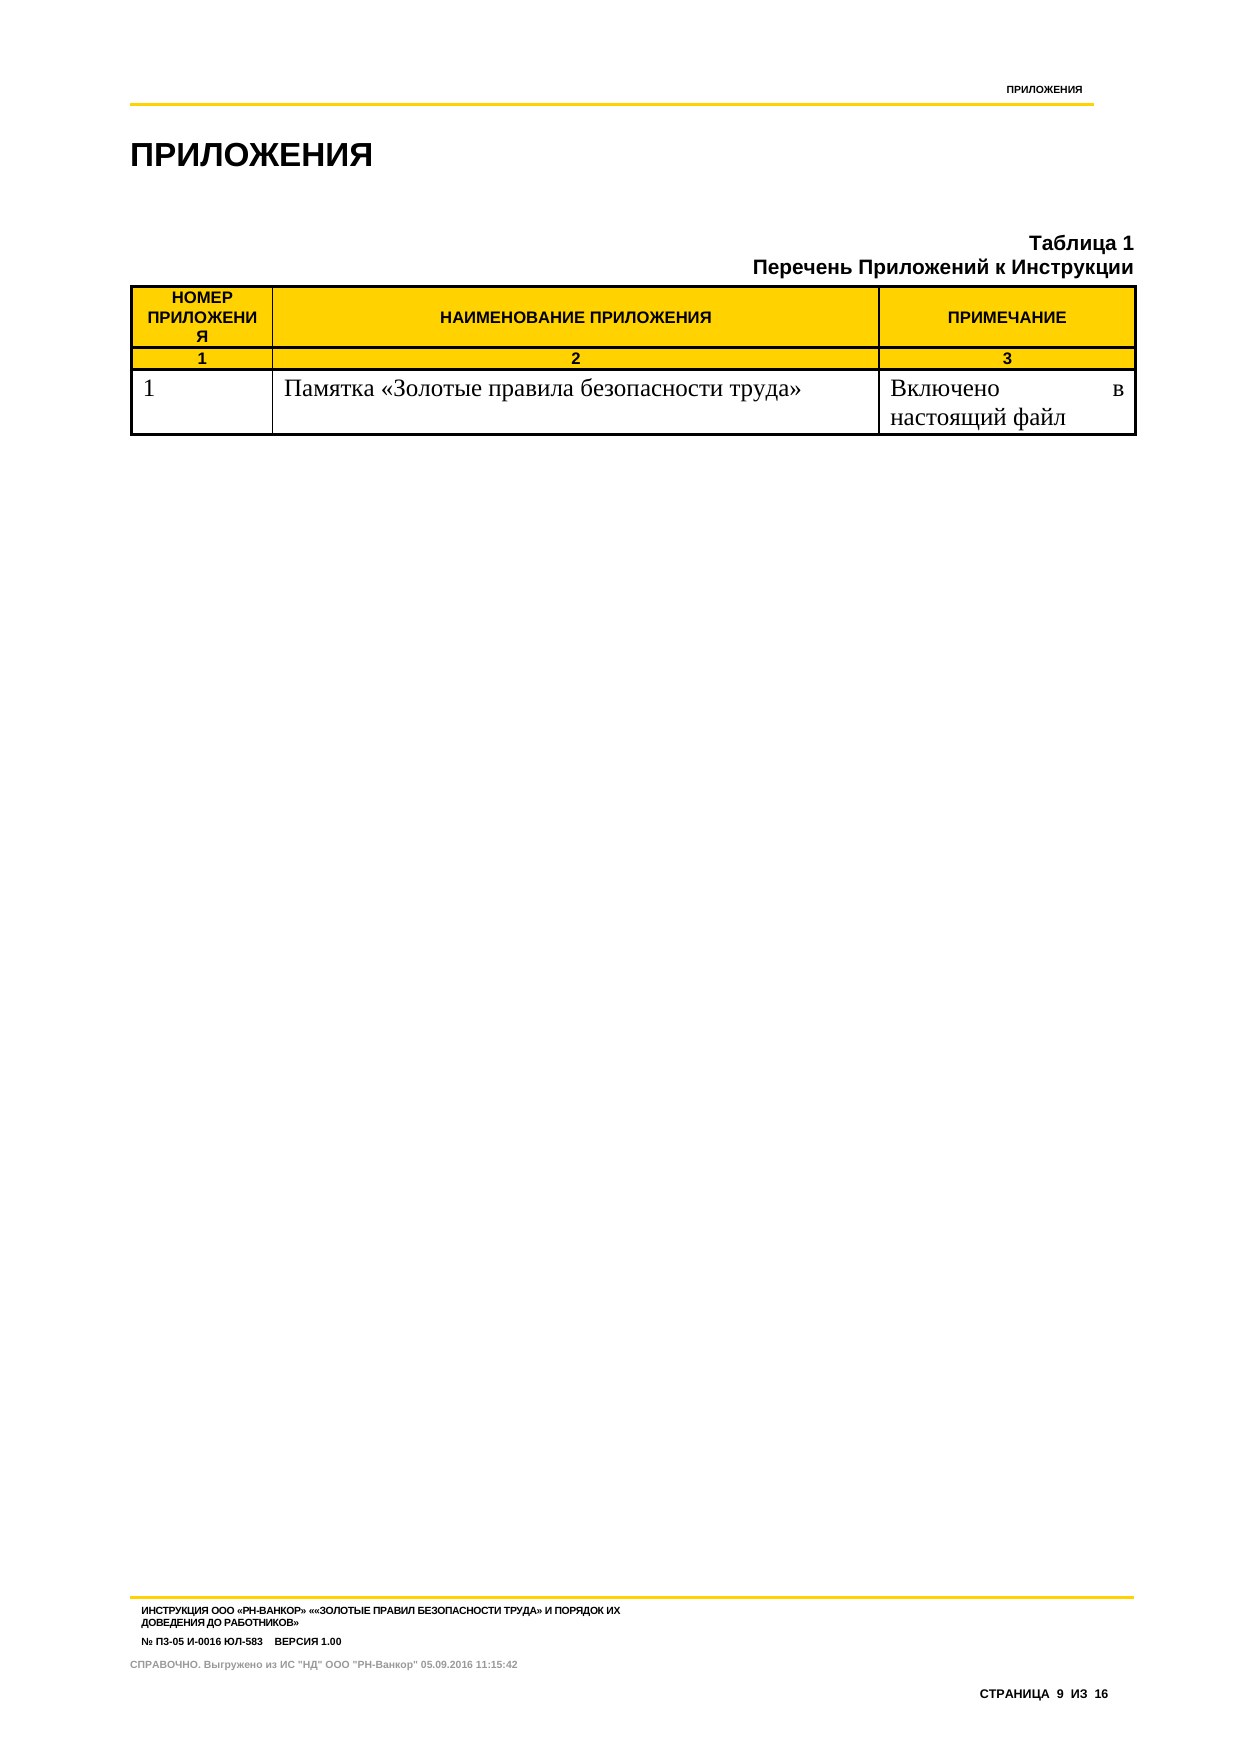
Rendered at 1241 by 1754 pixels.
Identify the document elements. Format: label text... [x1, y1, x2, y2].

table_cell Включено в настоящий файл [880, 371, 1134, 433]
table_cell 3 [880, 349, 1134, 368]
subtitle ПРИЛОЖЕНИЯ [130, 135, 1134, 173]
text Перечень Приложений к Инструкции [130, 255, 1134, 279]
table_cell 1 [133, 349, 272, 368]
text Таблица 1 [130, 231, 1134, 255]
table_header номер приложения [133, 288, 272, 346]
table_cell 1 [133, 371, 272, 433]
table_header примечание [880, 288, 1134, 346]
table_header наименование приложения [273, 288, 878, 346]
table_cell Памятка «Золотые правила безопасности труда» [273, 371, 878, 433]
table_cell 2 [273, 349, 878, 368]
